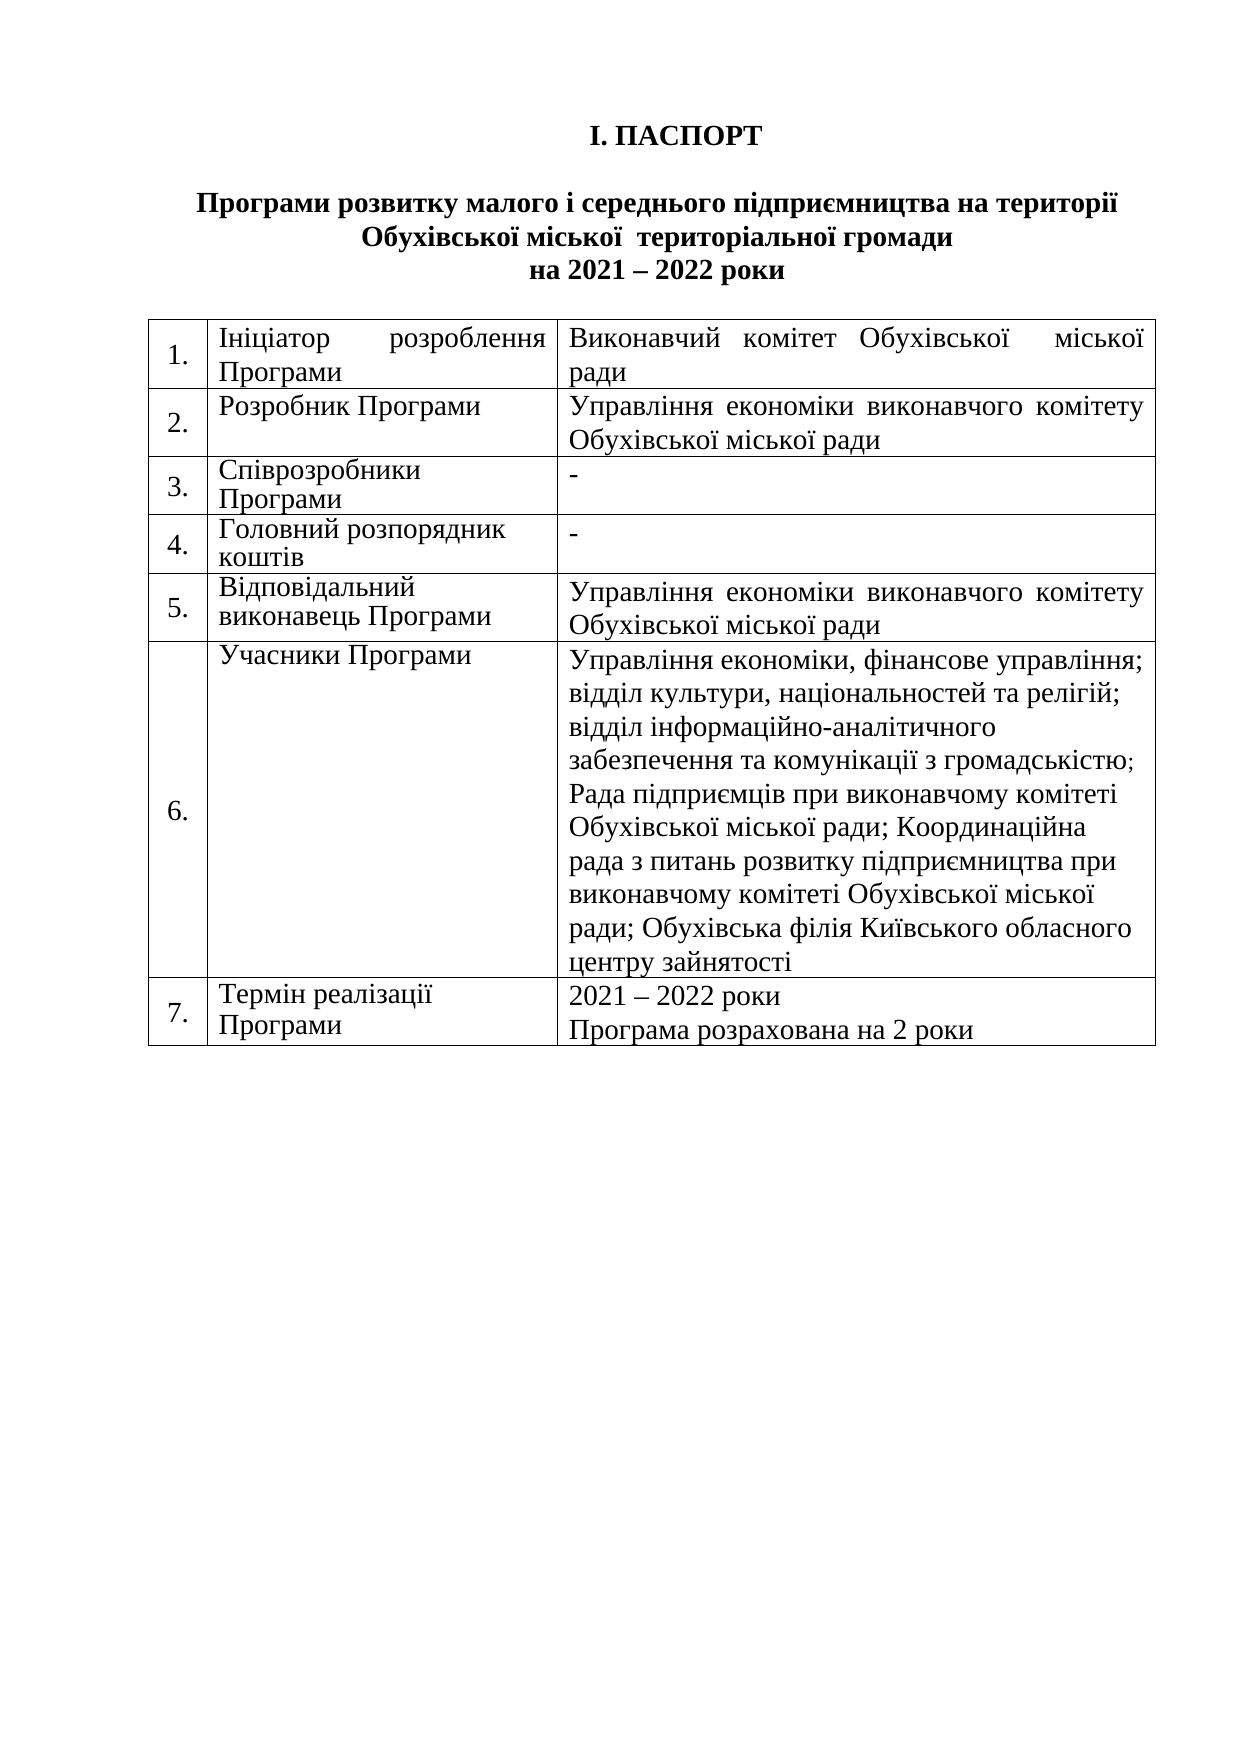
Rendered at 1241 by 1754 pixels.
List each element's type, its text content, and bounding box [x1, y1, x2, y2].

table_cell Управління економіки виконавчого комітету Обухівської міської ради [558, 389, 1155, 456]
table_cell Відповідальний виконавець Програми [208, 574, 557, 641]
table_cell 6. [149, 642, 207, 977]
table_cell Співрозробники Програми [208, 457, 557, 514]
table_cell Учасники Програми [208, 642, 557, 977]
list Програми розвитку малого і середнього підприємництва на території Обухівської міської територіальної громади [148, 185, 1166, 252]
table_cell 7. [149, 978, 207, 1045]
table_cell 4. [149, 515, 207, 573]
table_cell Термін реалізації Програми [208, 978, 557, 1045]
table_cell 5. [149, 574, 207, 641]
table_cell Головний розпорядник коштів [208, 515, 557, 573]
table_cell - [558, 457, 1155, 514]
table_header Виконавчий комітет Обухівської міської ради [558, 320, 1155, 387]
text І. ПАСПОРТ [185, 118, 1166, 152]
list на 2021 – 2022 роки [148, 252, 1166, 286]
table_cell - [558, 515, 1155, 573]
table_cell 2. [149, 389, 207, 456]
table_header 1. [149, 320, 207, 387]
table_cell 3. [149, 457, 207, 514]
table_header Ініціатор розроблення Програми [208, 320, 557, 387]
table_cell Управління економіки, фінансове управління; відділ культури, національностей та релігій; відділ інформаційно-аналітичного забезпечення та комунікації з громадськістю; Рада підприємців при виконавчому комітеті Обухівської міської ради; Координаційна рада з питань розвитку підприємництва при виконавчому комітеті Обухівської міської ради; Обухівська філія Київського обласного центру зайнятості [558, 642, 1155, 977]
table_cell 2021 – 2022 роки Програма розрахована на 2 роки [558, 978, 1155, 1045]
table_cell Управління економіки виконавчого комітету Обухівської міської ради [558, 574, 1155, 641]
table_cell Розробник Програми [208, 389, 557, 456]
